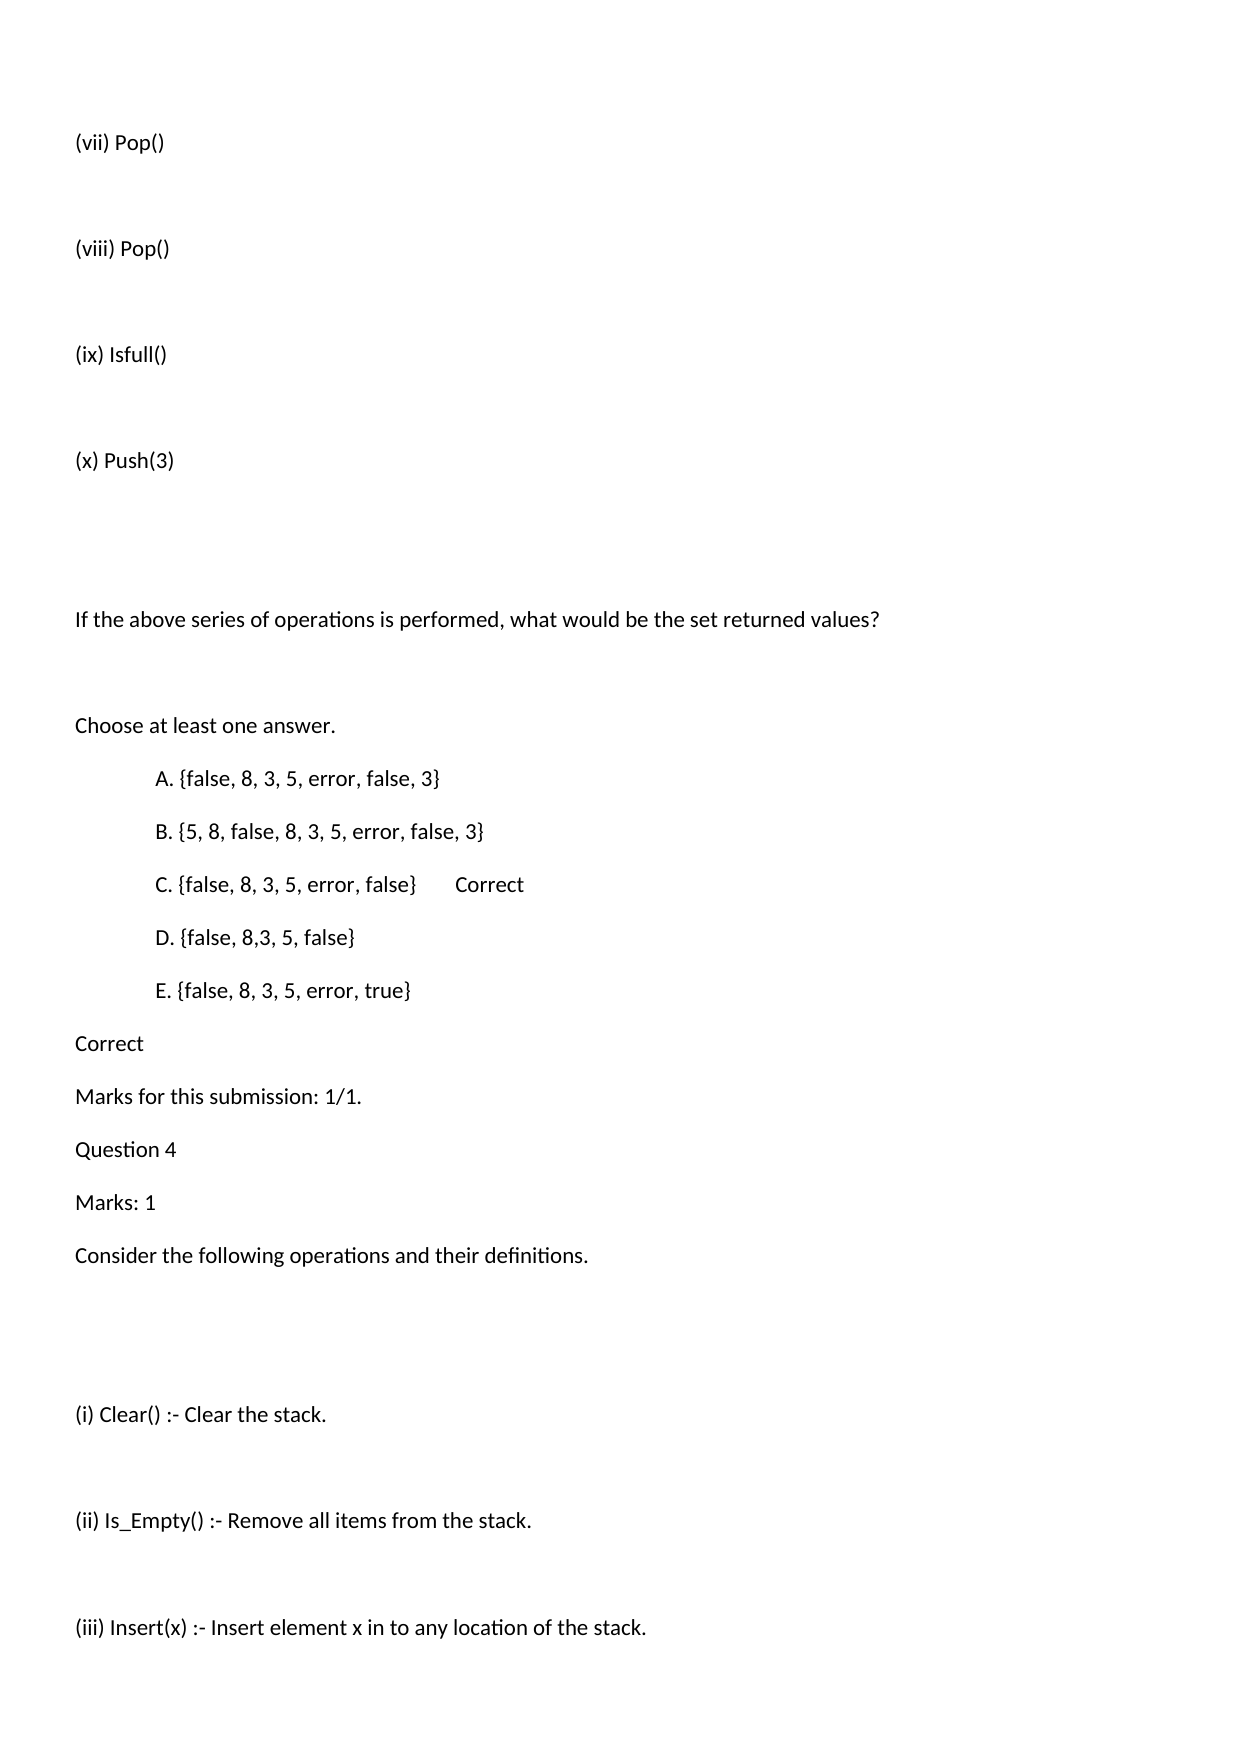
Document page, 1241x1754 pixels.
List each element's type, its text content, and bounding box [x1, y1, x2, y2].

text (vii) Pop() [75, 128, 1165, 156]
text Marks for this submission: 1/1. [75, 1082, 1165, 1110]
text Marks: 1 [75, 1188, 1165, 1216]
text (ii) Is_Empty() :- Remove all items from the stack. [75, 1507, 1165, 1534]
text E. {false, 8, 3, 5, error, true} [75, 976, 1165, 1004]
text (viii) Pop() [75, 234, 1165, 262]
text (i) Clear() :- Clear the stack. [75, 1401, 1165, 1428]
text Choose at least one answer. [75, 711, 1165, 739]
text Correct [75, 1029, 1165, 1057]
text B. {5, 8, false, 8, 3, 5, error, false, 3} [75, 817, 1165, 845]
text (iii) Insert(x) :- Insert element x in to any location of the stack. [75, 1613, 1165, 1641]
text C. {false, 8, 3, 5, error, false} Correct [75, 870, 1165, 898]
text (ix) Isfull() [75, 340, 1165, 368]
text (x) Push(3) [75, 446, 1165, 474]
text D. {false, 8,3, 5, false} [75, 923, 1165, 951]
text A. {false, 8, 3, 5, error, false, 3} [75, 764, 1165, 792]
text If the above series of operations is performed, what would be the set returned values? [75, 605, 1165, 633]
text Question 4 [75, 1135, 1165, 1163]
text Consider the following operations and their definitions. [75, 1241, 1165, 1269]
